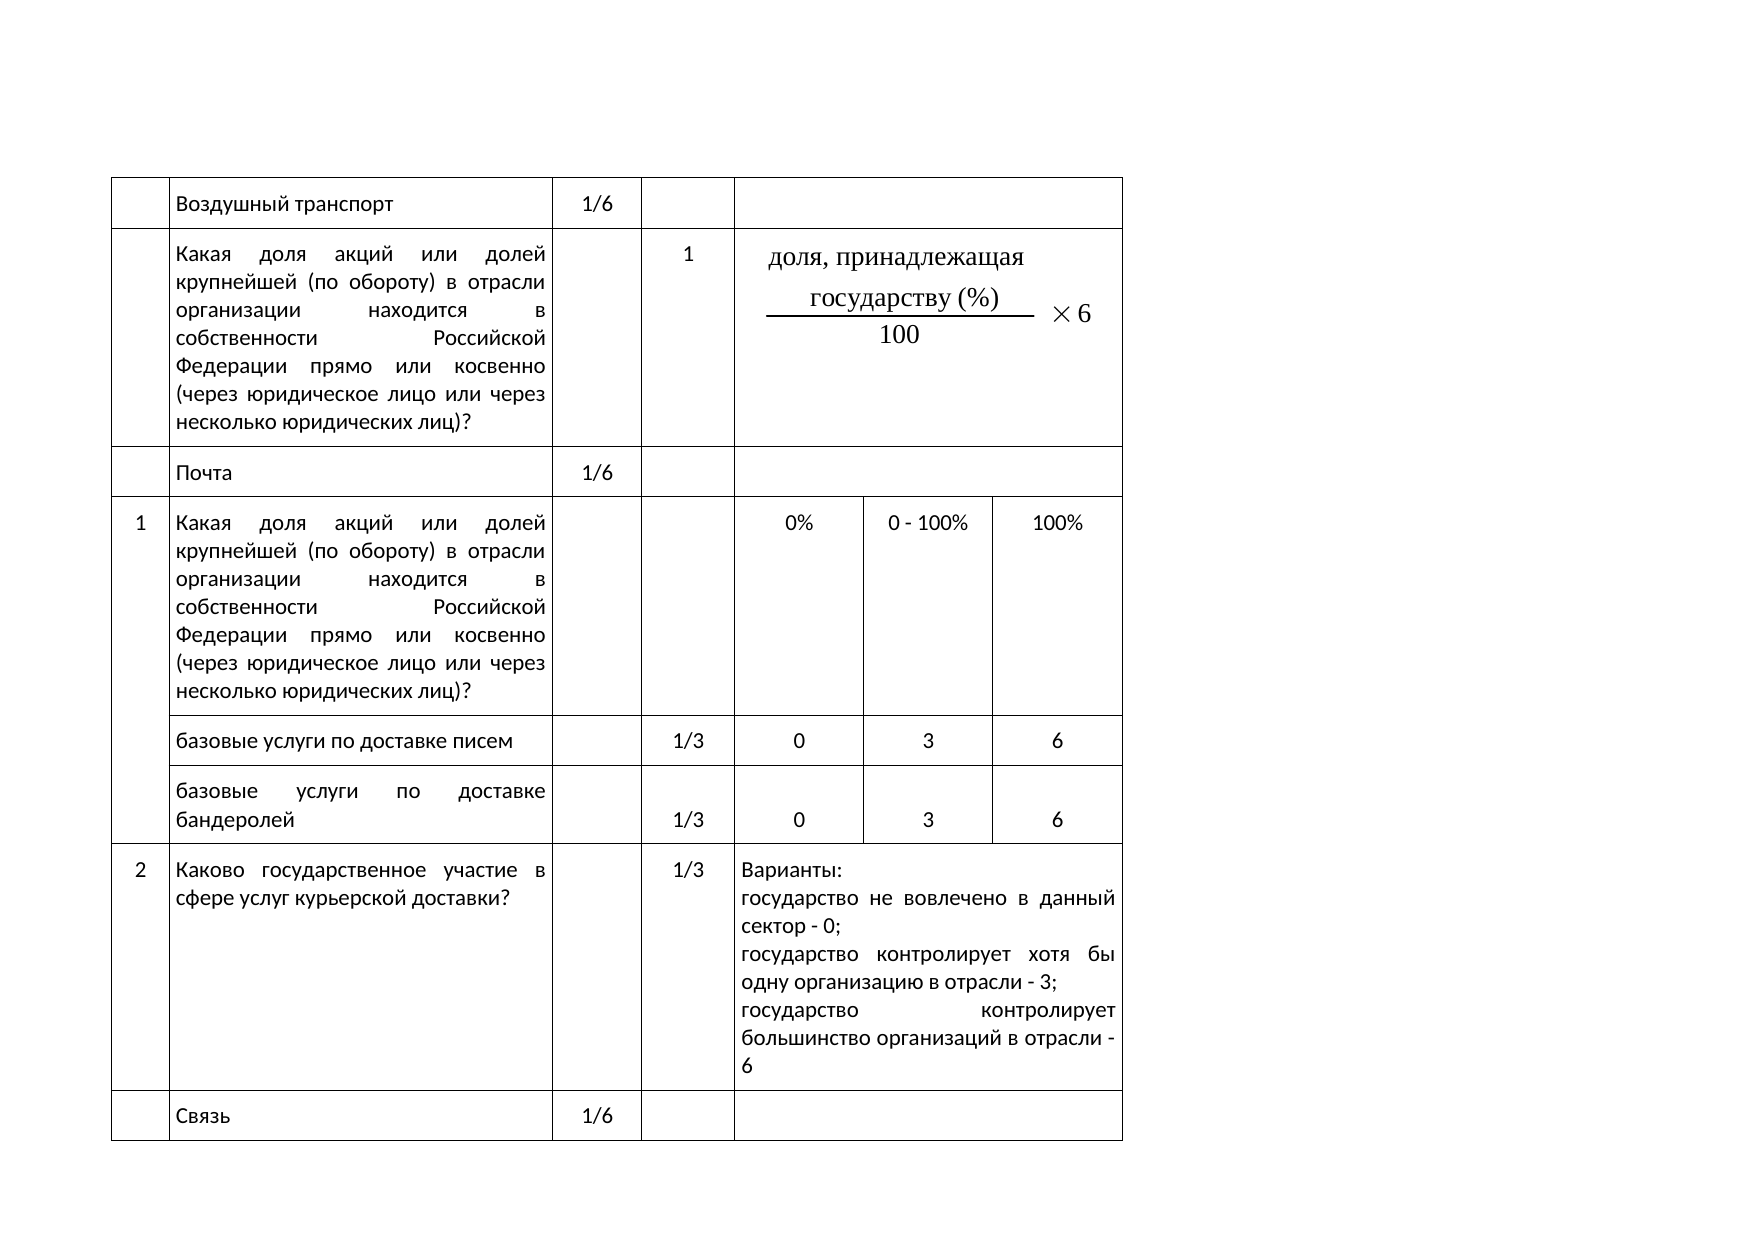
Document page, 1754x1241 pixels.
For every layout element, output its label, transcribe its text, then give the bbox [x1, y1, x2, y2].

table_cell Почта [170, 447, 552, 496]
table_cell 3 [864, 766, 992, 843]
table_cell 0 [735, 716, 863, 765]
table_cell 100% [993, 497, 1122, 715]
table_cell [553, 766, 641, 843]
table_cell 1/3 [642, 766, 734, 843]
table_cell [642, 178, 734, 227]
table_cell 1/6 [553, 447, 641, 496]
table_cell 1/3 [642, 716, 734, 765]
table_cell 6 [993, 766, 1122, 843]
table_cell [553, 497, 641, 715]
table_cell Связь [170, 1091, 552, 1140]
table_cell Каково государственное участие в сфере услуг курьерской доставки? [170, 844, 552, 1090]
table_cell 1/6 [553, 178, 641, 227]
table_cell 0% [735, 497, 863, 715]
table_cell 0 [735, 766, 863, 843]
table_cell 3 [864, 716, 992, 765]
table_cell 0 - 100% [864, 497, 992, 715]
table_cell [553, 716, 641, 765]
table_cell [112, 178, 169, 227]
table_cell [112, 1091, 169, 1140]
table_cell 1/3 [642, 844, 734, 1090]
table_cell базовые услуги по доставке бандеролей [170, 766, 552, 843]
table_cell [642, 1091, 734, 1140]
table_cell 1 [112, 497, 169, 843]
table_cell [735, 229, 1122, 446]
table_cell Варианты: государство не вовлечено в данный сектор - 0; государство контролирует хотя бы одну организацию в отрасли - 3; государство контролирует большинство организаций в отрасли - 6 [735, 844, 1122, 1090]
table_cell [642, 497, 734, 715]
table_cell 6 [993, 716, 1122, 765]
table_cell Воздушный транспорт [170, 178, 552, 227]
table_cell [112, 447, 169, 496]
table_cell 2 [112, 844, 169, 1090]
table_cell [112, 229, 169, 446]
table_cell [735, 447, 1122, 496]
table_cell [170, 229, 552, 446]
table_cell [735, 178, 1122, 227]
table_cell [553, 844, 641, 1090]
table_cell [735, 1091, 1122, 1140]
table_cell 1/6 [553, 1091, 641, 1140]
table_cell [553, 229, 641, 446]
table_cell [642, 447, 734, 496]
table_cell 1 [642, 229, 734, 446]
table_cell базовые услуги по доставке писем [170, 716, 552, 765]
